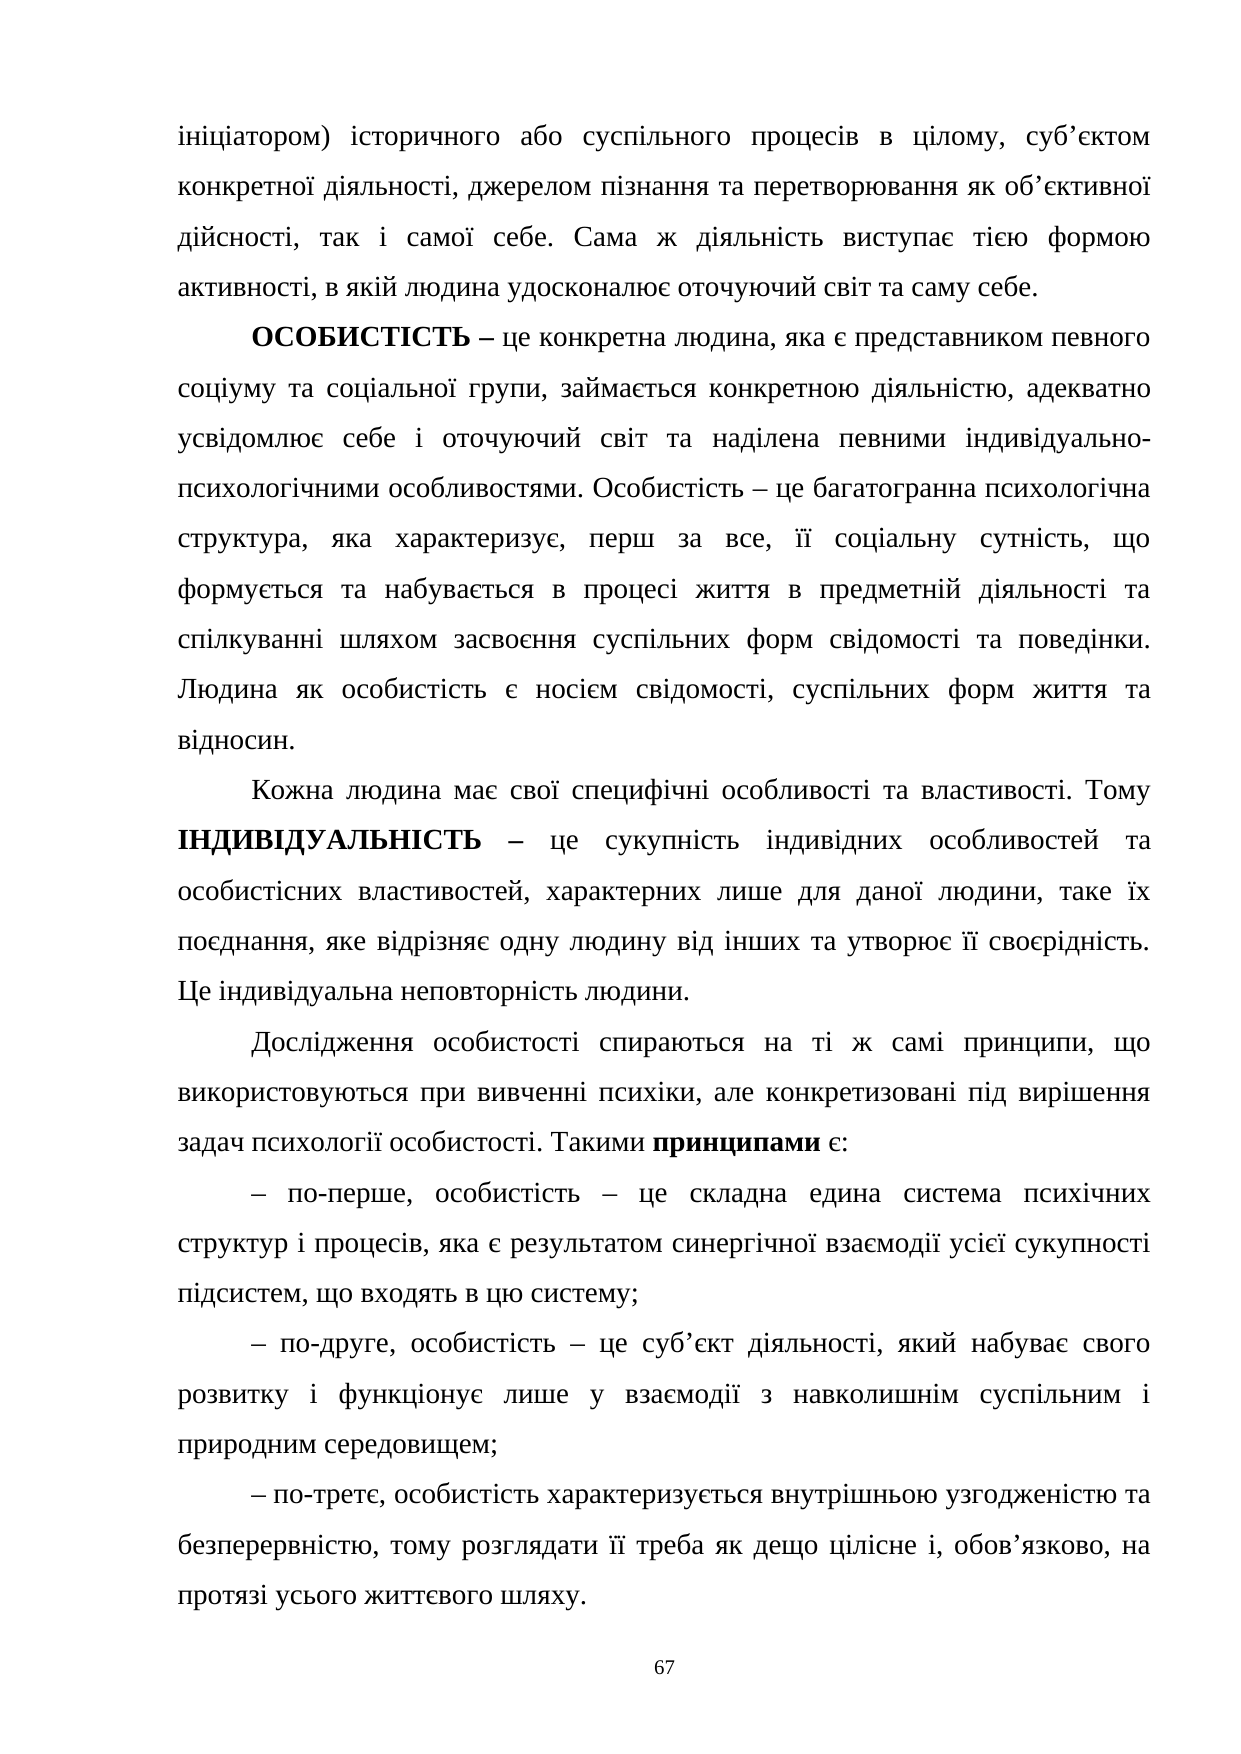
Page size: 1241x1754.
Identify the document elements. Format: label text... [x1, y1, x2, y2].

text – по-перше, особистість – це складна едина система психічних структур і процесів, яка є результатом синергічної взаємодії усієї сукупності підсистем, що входять в цю систему; [177, 1175, 1152, 1309]
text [177, 118, 1152, 303]
text – по-третє, особистість характеризується внутрішньою узгодженістю та безперервністю, тому розглядати її треба як дещо цілісне і, обов’язково, на протязі усього життєвого шляху. [177, 1477, 1152, 1611]
text Кожна людина має свої специфічні особливості та властивості. Тому ІНДИВІДУАЛЬНІСТЬ – це сукупність індивідних особливостей та особистісних властивостей, характерних лише для даної людини, таке їх поєднання, яке відрізняє одну людину від інших та утворює її своєрідність. Це індивідуальна неповторність людини. [177, 772, 1152, 1007]
text Дослідження особистості спираються на ті ж самі принципи, що використовуються при вивченні психіки, але конкретизовані під вирішення задач психології особистості. Такими принципами є: [177, 1024, 1152, 1158]
text – по-друге, особистість – це суб’єкт діяльності, який набуває свого розвитку і функціонує лише у взаємодії з навколишнім суспільним і природним середовищем; [177, 1326, 1152, 1460]
text ОСОБИСТІСТЬ – це конкретна людина, яка є представником певного соціуму та соціальної групи, займається конкретною діяльністю, адекватно усвідомлює себе і оточуючий світ та наділена певними індивідуально-психологічними особливостями. Особистість – це багатогранна психологічна структура, яка характеризує, перш за все, її соціальну сутність, що формується та набувається в процесі життя в предметній діяльності та спілкуванні шляхом засвоєння суспільних форм свідомості та поведінки. Людина як особистість є носієм свідомості, суспільних форм життя та відносин. [177, 319, 1152, 755]
